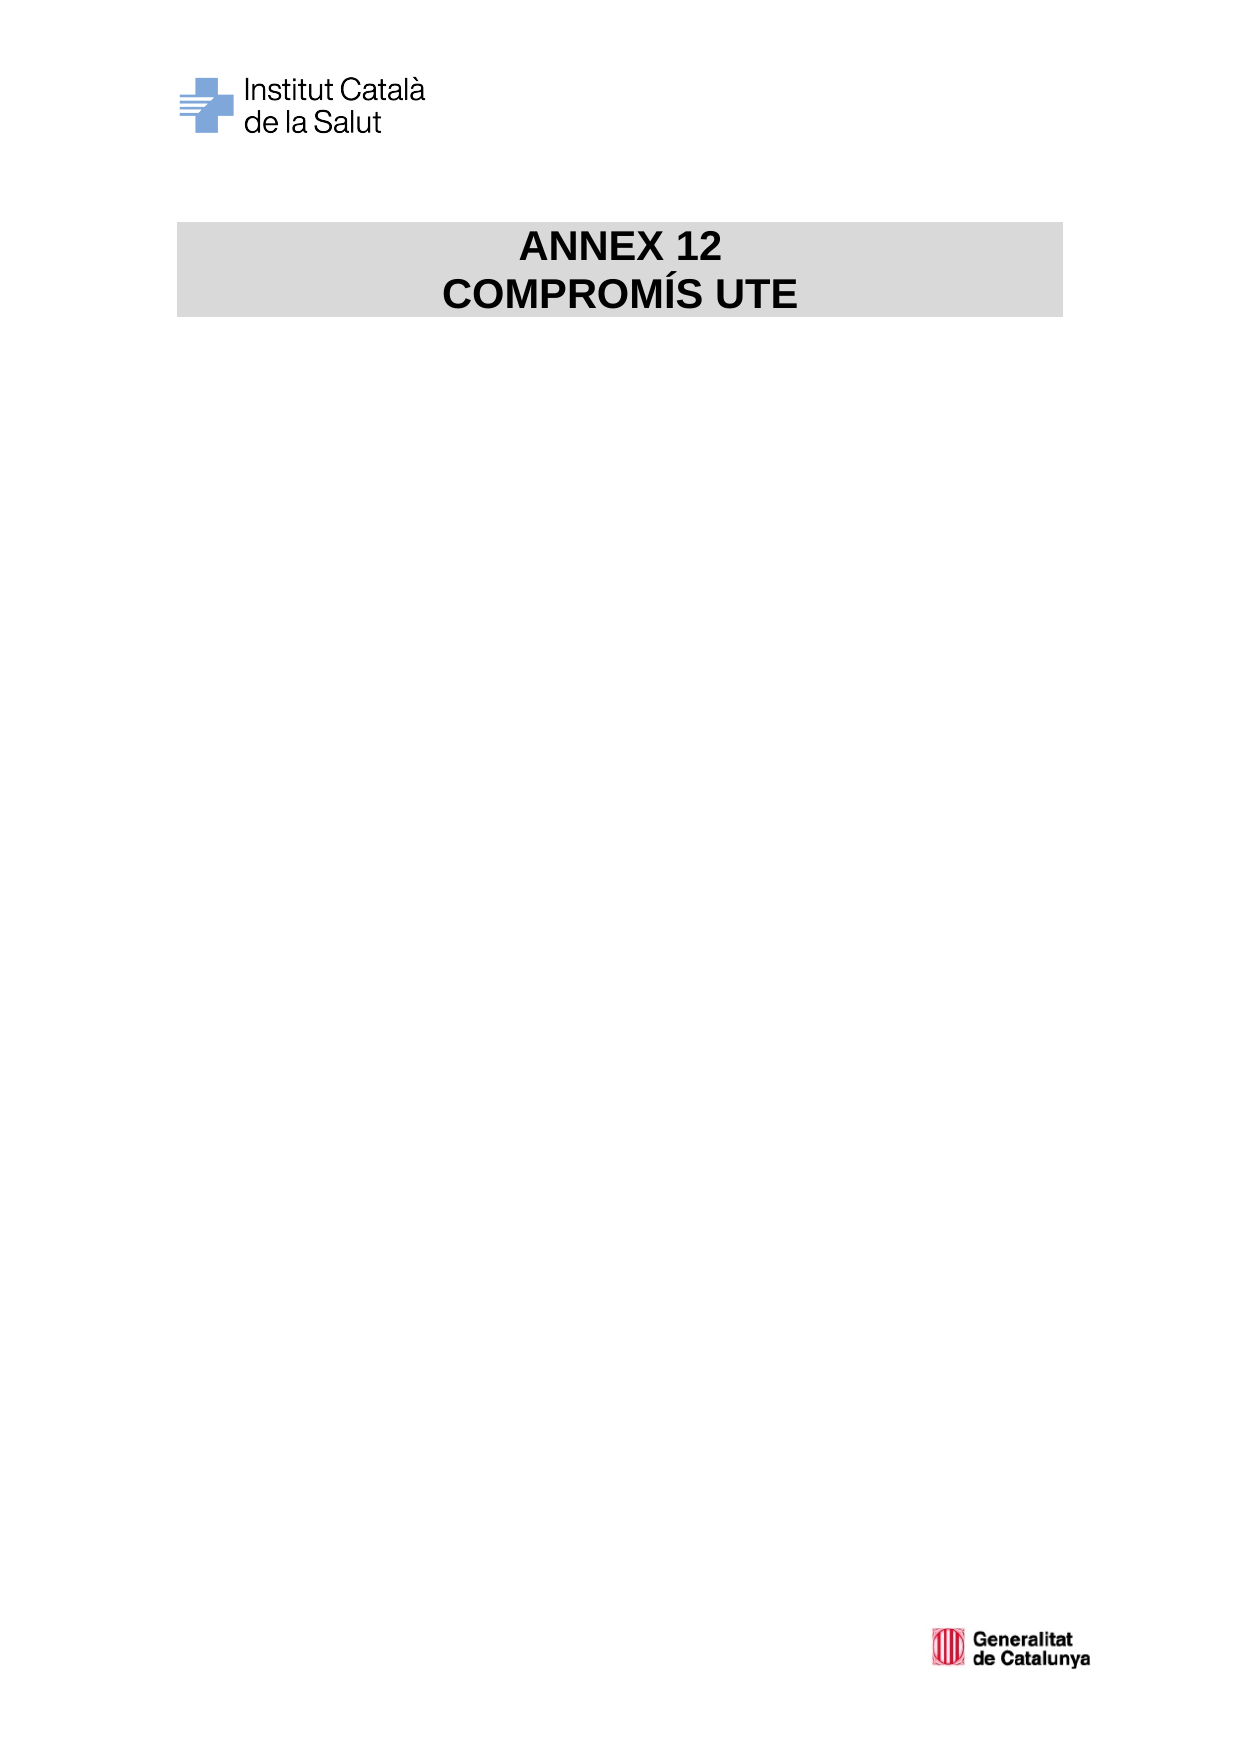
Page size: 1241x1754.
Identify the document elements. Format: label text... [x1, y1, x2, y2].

picture [177, 73, 429, 139]
text ANNEX 12 [177, 222, 1063, 269]
text COMPROMÍS UTE [177, 269, 1063, 317]
picture [893, 1621, 1129, 1674]
